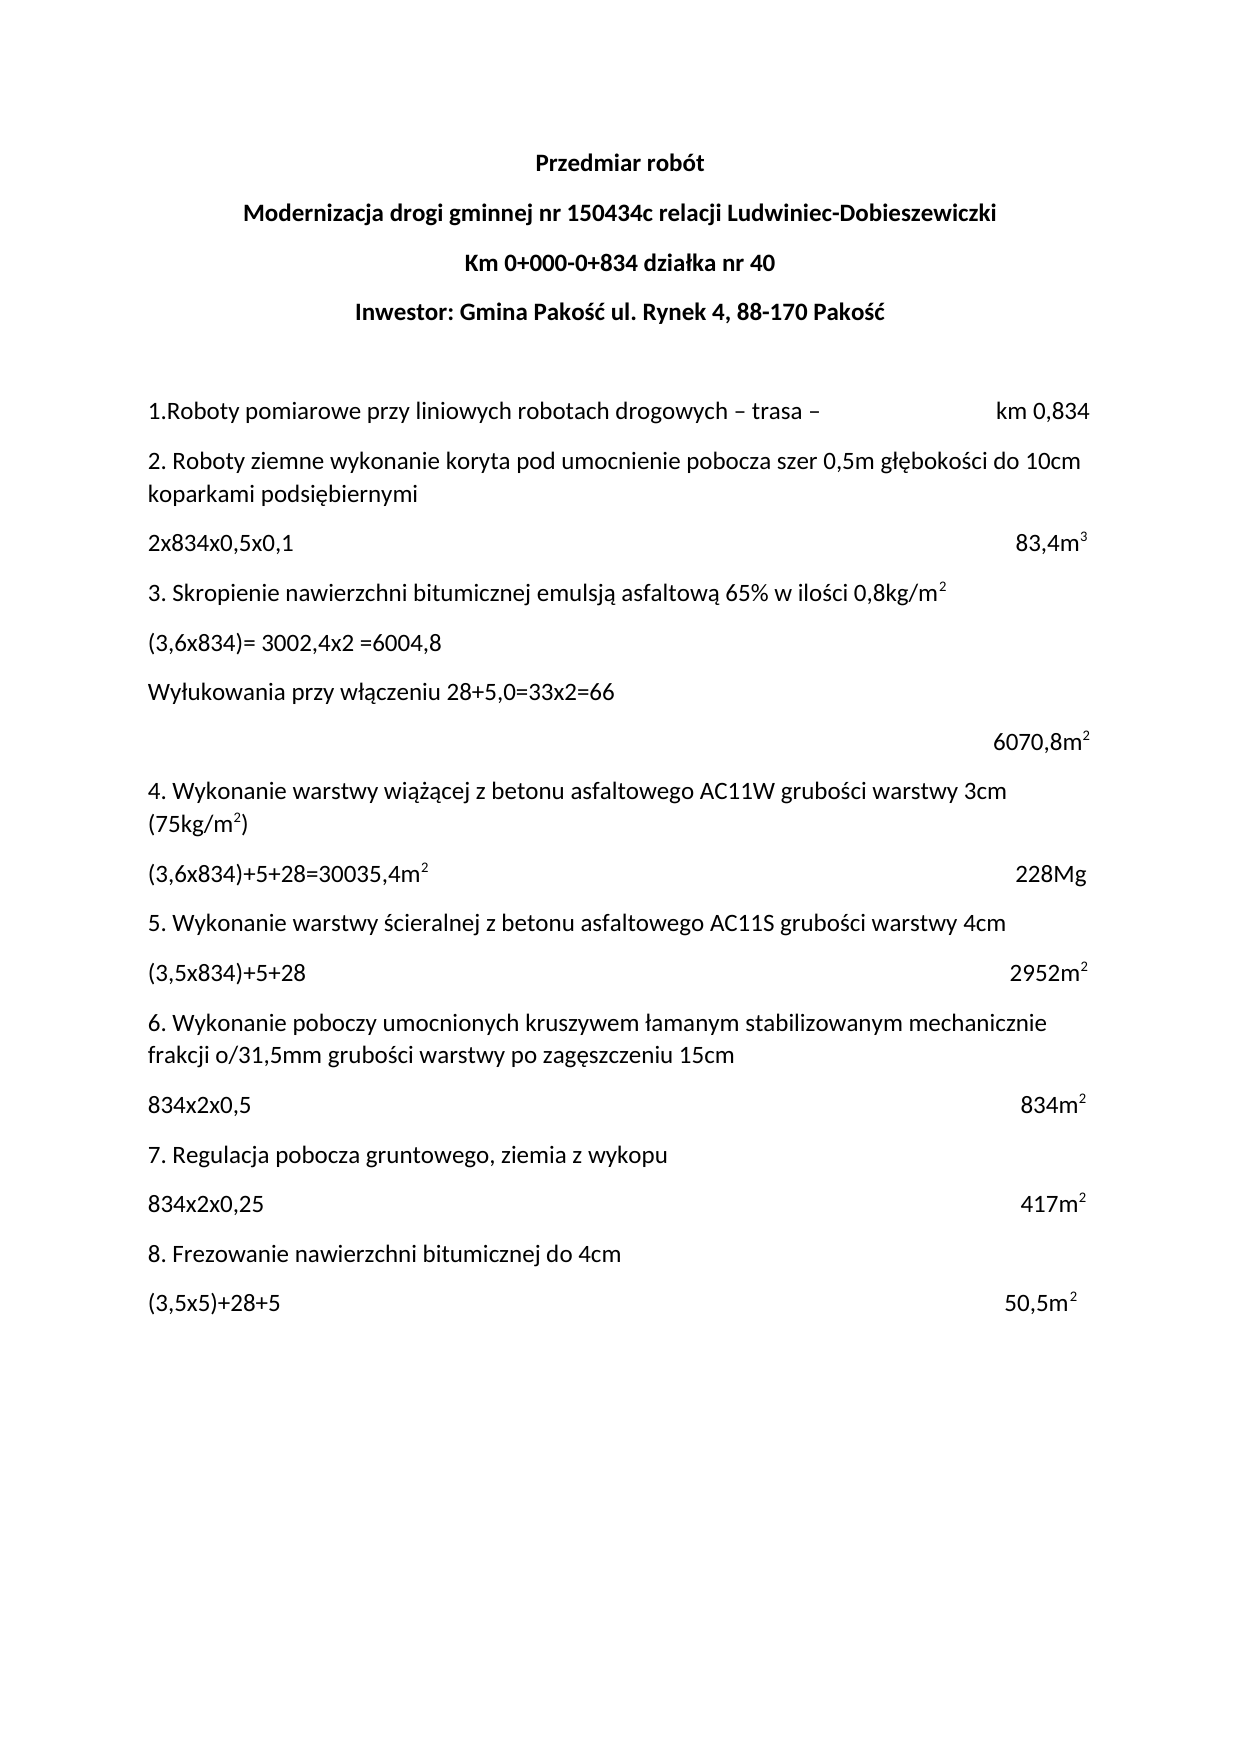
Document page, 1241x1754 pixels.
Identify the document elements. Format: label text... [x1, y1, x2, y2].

text 6070,8m2 [148, 726, 1093, 756]
text 4. Wykonanie warstwy wiążącej z betonu asfaltowego AC11W grubości warstwy 3cm (75kg/m2) [148, 776, 1093, 839]
text (3,6x834)= 3002,4x2 =6004,8 [148, 627, 1093, 657]
text (3,5x5)+28+5 50,5m2 [148, 1288, 1093, 1351]
text 834x2x0,25 417m2 [148, 1188, 1093, 1219]
text Wyłukowania przy włączeniu 28+5,0=33x2=66 [148, 676, 1093, 707]
text 5. Wykonanie warstwy ścieralnej z betonu asfaltowego AC11S grubości warstwy 4cm [148, 908, 1093, 938]
text Przedmiar robót [148, 148, 1093, 178]
text Modernizacja drogi gminnej nr 150434c relacji Ludwiniec-Dobieszewiczki [148, 197, 1093, 228]
text 1.Roboty pomiarowe przy liniowych robotach drogowych – trasa – km 0,834 [148, 396, 1093, 426]
text 7. Regulacja pobocza gruntowego, ziemia z wykopu [148, 1139, 1093, 1169]
text 834x2x0,5 834m2 [148, 1089, 1093, 1120]
text Km 0+000-0+834 działka nr 40 [148, 247, 1093, 277]
text 3. Skropienie nawierzchni bitumicznej emulsją asfaltową 65% w ilości 0,8kg/m2 [148, 577, 1093, 608]
text 2x834x0,5x0,1 83,4m3 [148, 528, 1093, 558]
text 8. Frezowanie nawierzchni bitumicznej do 4cm [148, 1238, 1093, 1268]
text 6. Wykonanie poboczy umocnionych kruszywem łamanym stabilizowanym mechanicznie frakcji o/31,5mm grubości warstwy po zagęszczeniu 15cm [148, 1007, 1093, 1070]
text (3,6x834)+5+28=30035,4m2 228Mg [148, 858, 1093, 888]
text Inwestor: Gmina Pakość ul. Rynek 4, 88-170 Pakość [148, 296, 1093, 327]
text (3,5x834)+5+28 2952m2 [148, 957, 1093, 988]
text 2. Roboty ziemne wykonanie koryta pod umocnienie pobocza szer 0,5m głębokości do 10cm koparkami podsiębiernymi [148, 445, 1093, 508]
